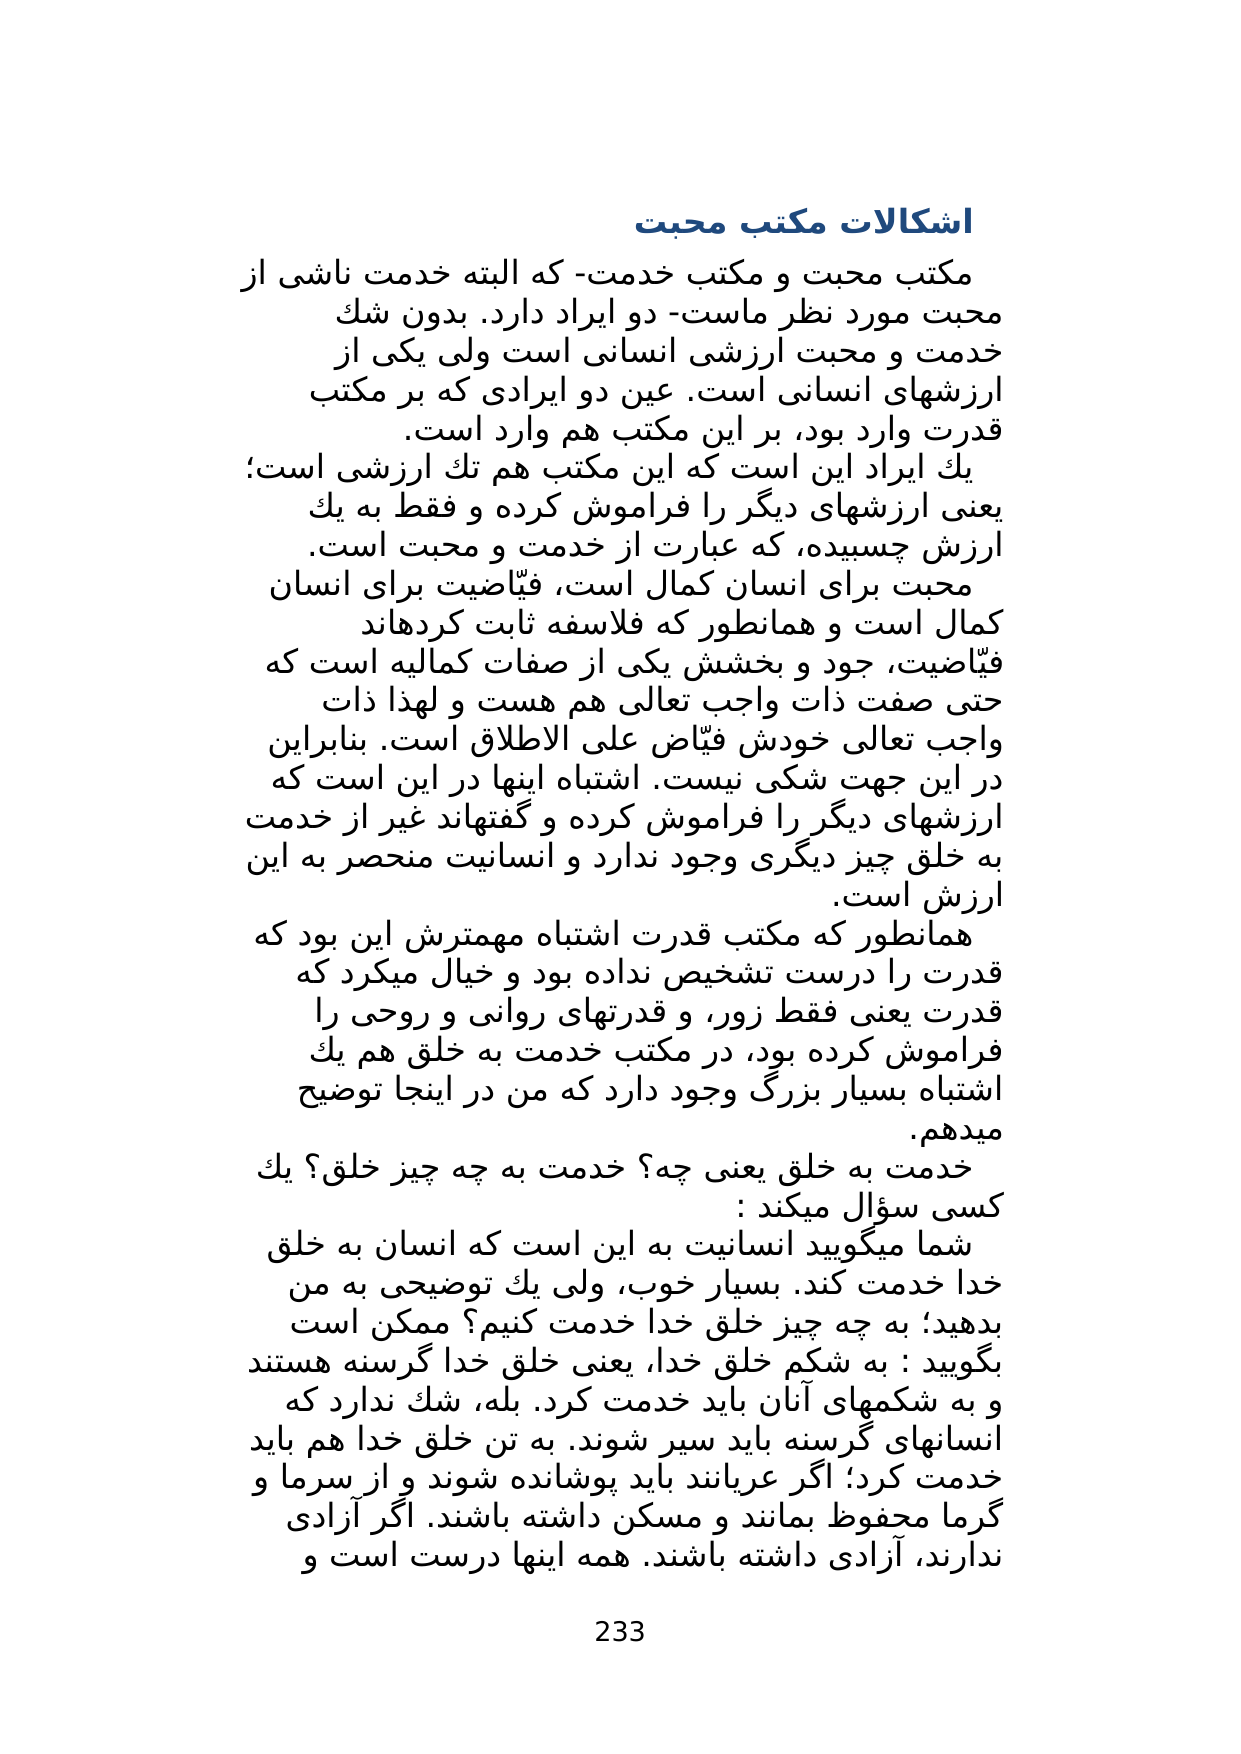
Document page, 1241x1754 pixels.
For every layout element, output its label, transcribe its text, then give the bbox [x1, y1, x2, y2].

text مكتب محبت و مكتب خدمت- كه البته خدمت ناشی از محبت مورد نظر ماست- دو ايراد دارد. بدون شك خدمت و محبت ارزشی انسانی است ولی يكی از ارزشهای انسانی است. عين دو ايرادی كه بر مكتب قدرت وارد بود، بر اين مكتب هم وارد است. [236, 253, 1004, 448]
subtitle اشكالات مكتب محبت‏ [236, 202, 1004, 241]
text محبت برای انسان كمال است، فيّاضيت برای انسان كمال است و همان‏طور كه فلاسفه ثابت كرده‏اند فيّاضيت، جود و بخشش يكی از صفات كماليه است كه حتی صفت ذات واجب تعالی هم هست و لهذا ذات واجب تعالی خودش فيّاض علی الاطلاق است. بنابراين در اين جهت شكی نيست. اشتباه اينها در اين است كه ارزشهای ديگر را فراموش كرده و گفته‏اند غير از خدمت به خلق چيز ديگری وجود ندارد و انسانيت منحصر به اين ارزش است. [236, 564, 1004, 914]
text خدمت به خلق يعنی چه؟ خدمت به چه چيز خلق؟ يك كسی سؤال می‏كند : [236, 1147, 1004, 1225]
text همان‏طور كه مكتب قدرت اشتباه مهمترش اين بود كه قدرت را درست تشخيص نداده بود و خيال می‏كرد كه قدرت يعنی فقط زور، و قدرتهای روانی و روحی را فراموش كرده بود، در مكتب خدمت به خلق هم يك اشتباه بسيار بزرگ وجود دارد كه من در اينجا توضيح می‏دهم. [236, 914, 1004, 1147]
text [236, 1225, 1004, 1574]
text يك ايراد اين است كه اين مكتب هم تك ارزشی است؛ يعنی ارزشهای ديگر را فراموش كرده و فقط به يك ارزش چسبيده، كه عبارت از خدمت و محبت است. [236, 448, 1004, 564]
